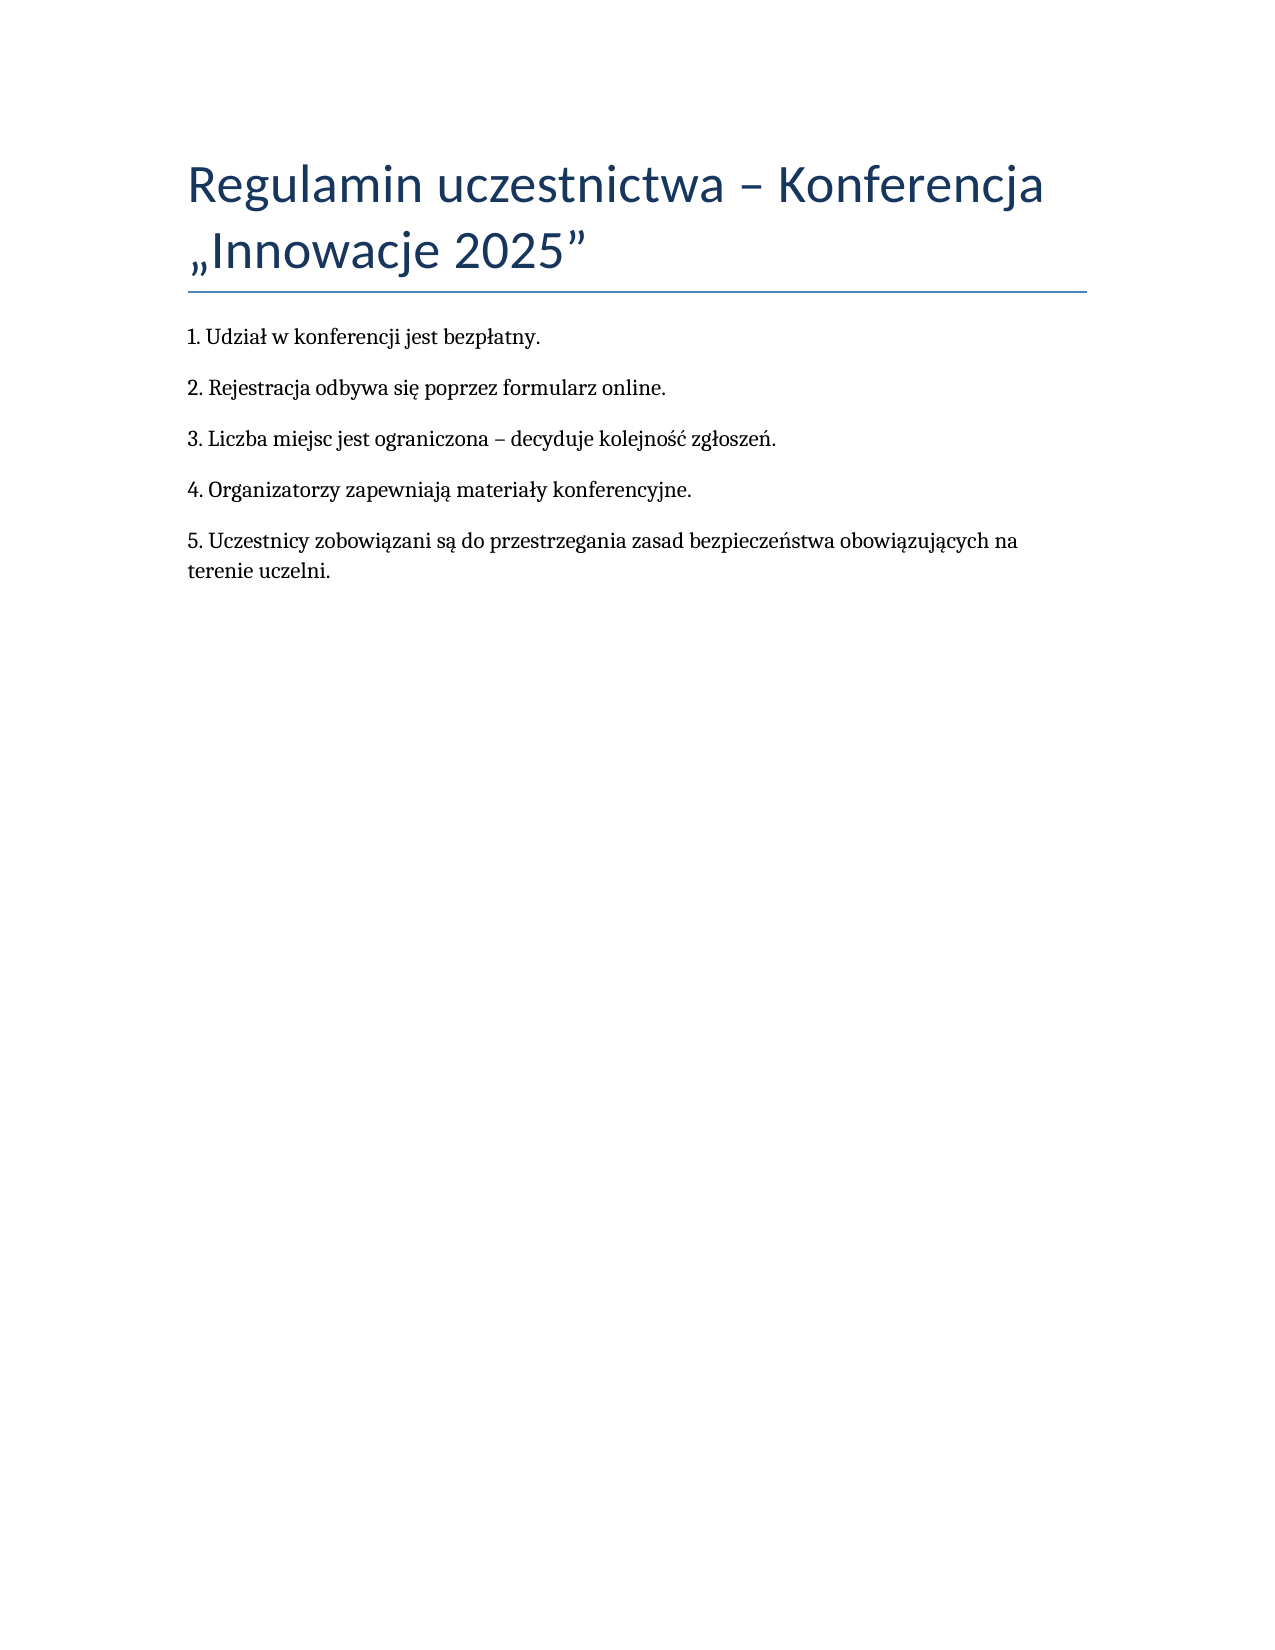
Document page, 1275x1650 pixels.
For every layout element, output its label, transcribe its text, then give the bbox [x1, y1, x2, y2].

text 2. Rejestracja odbywa się poprzez formularz online. [187, 375, 1087, 401]
title Regulamin uczestnictwa – Konferencja „Innowacje 2025” [187, 150, 1087, 293]
text 5. Uczestnicy zobowiązani są do przestrzegania zasad bezpieczeństwa obowiązujących na terenie uczelni. [187, 528, 1087, 585]
text 4. Organizatorzy zapewniają materiały konferencyjne. [187, 477, 1087, 503]
text 3. Liczba miejsc jest ograniczona – decyduje kolejność zgłoszeń. [187, 426, 1087, 452]
text 1. Udział w konferencji jest bezpłatny. [187, 324, 1087, 350]
